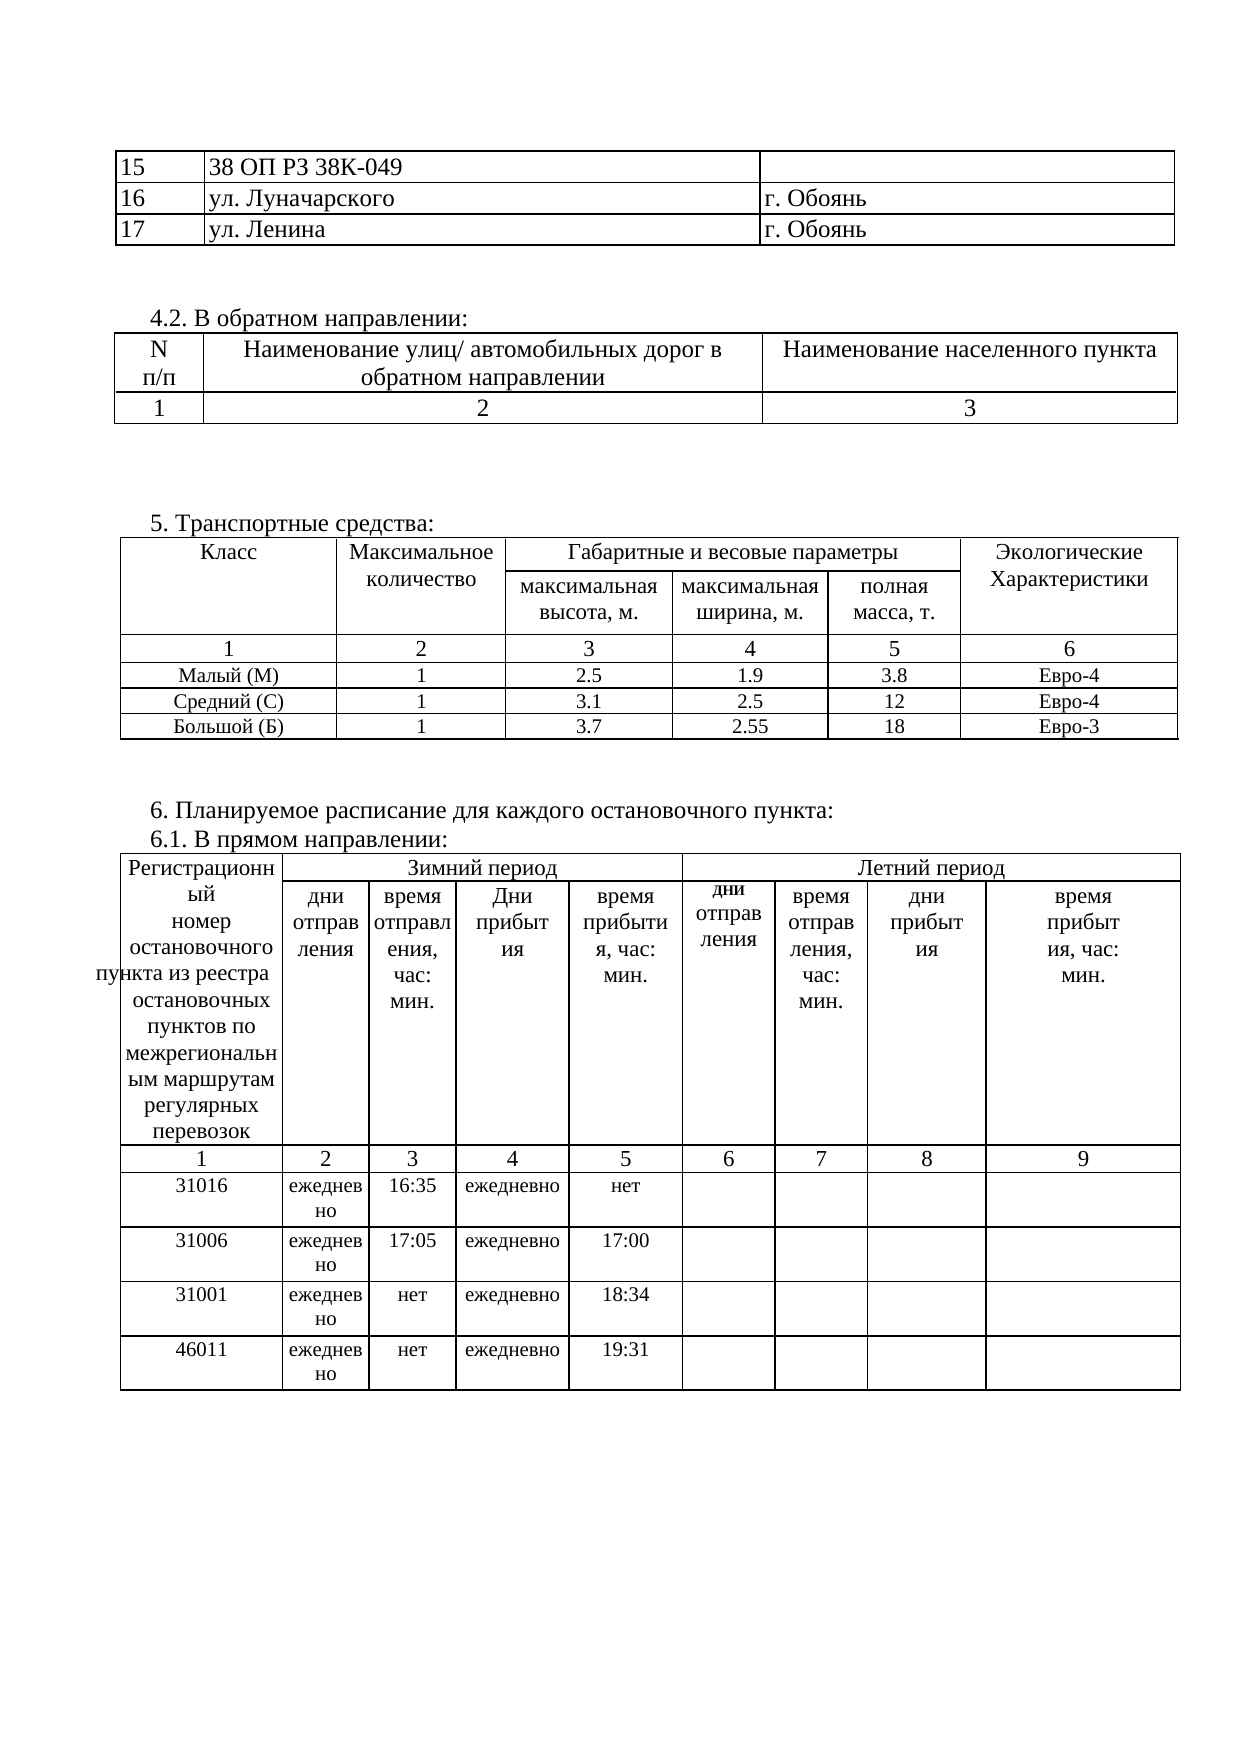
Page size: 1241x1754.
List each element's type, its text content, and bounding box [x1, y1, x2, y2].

table_cell ежедневно [457, 1173, 568, 1226]
table_cell ежедневно [283, 1282, 368, 1335]
table_header Максимальное количество [337, 538, 505, 633]
table_cell 31001 [121, 1282, 282, 1335]
table_cell 6 [961, 635, 1177, 661]
table_cell время отправл ения, час: мин. [370, 882, 455, 1144]
table_cell [987, 1282, 1180, 1335]
table_cell [868, 1282, 985, 1335]
table_header Наименование улиц/ автомобильных дорог в обратном направлении [204, 334, 762, 391]
table_cell 2 [283, 1146, 368, 1172]
table_cell 9 [987, 1146, 1180, 1172]
table_cell 3 [370, 1146, 455, 1172]
table_cell 3.8 [829, 663, 960, 687]
table_cell 38 ОП РЗ 38К-049 [205, 152, 759, 181]
table_cell 1.9 [673, 663, 827, 687]
table_cell 15 [117, 152, 204, 181]
table_cell [776, 1228, 867, 1281]
table_cell ул. Луначарского [205, 183, 759, 213]
table_cell [776, 1282, 867, 1335]
table_cell 18:34 [570, 1282, 682, 1335]
table_cell полная масса, т. [829, 572, 960, 633]
table_cell [868, 1228, 985, 1281]
table_cell [987, 1228, 1180, 1281]
table_cell [683, 1282, 774, 1335]
table_cell 5 [829, 635, 960, 661]
table_cell Евро-4 [961, 689, 1177, 713]
table_cell Большой (Б) [121, 714, 336, 738]
table_cell [683, 1228, 774, 1281]
table_cell г. Обоянь [761, 215, 1174, 244]
text 6.1. В прямом направлении: [150, 824, 1090, 852]
table_cell ежедневно [283, 1337, 368, 1389]
table_cell 4 [673, 635, 827, 661]
table_cell время отправ ления, час: мин. [776, 882, 867, 1144]
table_cell [776, 1173, 867, 1226]
table_header Габаритные и весовые параметры [506, 538, 960, 570]
text 6. Планируемое расписание для каждого остановочного пункта: [150, 795, 1090, 824]
table_header Зимний период [283, 854, 682, 880]
table_cell 6 [683, 1146, 774, 1172]
table_header Регистрационный номер остановочного пункта из реестра остановочных пунктов по межрегиональным маршрутам регулярных перевозок [121, 854, 282, 1144]
table_cell максимальная высота, м. [506, 572, 672, 633]
table_cell г. Обоянь [761, 183, 1174, 213]
table_cell ДНИ отправ ления [683, 882, 774, 1144]
table_cell Малый (М) [121, 663, 336, 687]
table_cell 1 [115, 392, 203, 423]
table_cell дни прибыт ия [868, 882, 985, 1144]
table_cell 2.55 [673, 714, 827, 738]
table_cell ежедневно [457, 1228, 568, 1281]
table_header N п/п [115, 334, 203, 391]
table_cell 3.7 [506, 714, 672, 738]
text 5. Транспортные средства: [150, 508, 1090, 537]
table_cell 46011 [121, 1337, 282, 1389]
table_cell нет [370, 1337, 455, 1389]
table_cell 31006 [121, 1228, 282, 1281]
table_cell [868, 1173, 985, 1226]
table_cell 18 [829, 714, 960, 738]
table_cell 12 [829, 689, 960, 713]
table_cell 1 [121, 635, 336, 661]
table_cell 8 [868, 1146, 985, 1172]
table_cell 16:35 [370, 1173, 455, 1226]
table_cell [987, 1173, 1180, 1226]
table_cell ежедневно [457, 1282, 568, 1335]
table_cell 2.5 [506, 663, 672, 687]
table_header Класс [121, 538, 336, 633]
table_cell 3.1 [506, 689, 672, 713]
table_cell дни отправ ления [283, 882, 368, 1144]
table_cell ежедневно [457, 1337, 568, 1389]
table_cell максимальная ширина, м. [673, 572, 827, 633]
table_header Экологические Характеристики [961, 538, 1177, 633]
table_header Наименование населенного пункта [763, 334, 1177, 391]
table_cell Евро-3 [961, 714, 1177, 738]
table_cell [868, 1337, 985, 1389]
table_cell ул. Ленина [205, 215, 759, 244]
table_cell [683, 1173, 774, 1226]
table_cell Евро-4 [961, 663, 1177, 687]
table_cell 2 [204, 393, 762, 423]
table_cell 17:00 [570, 1228, 682, 1281]
table_cell 1 [337, 663, 505, 687]
table_cell 3 [763, 391, 1177, 423]
table_cell 17 [117, 215, 204, 244]
table_cell 4 [457, 1146, 568, 1172]
table_cell [761, 152, 1174, 181]
table_cell 5 [570, 1146, 682, 1172]
table_cell 3 [506, 635, 672, 661]
table_cell 31016 [121, 1173, 282, 1226]
table_cell [987, 1337, 1180, 1389]
text 4.2. В обратном направлении: [150, 303, 1090, 332]
table_header Летний период [683, 854, 1180, 880]
table_cell время прибыти я, час: мин. [570, 882, 682, 1144]
table_cell [683, 1337, 774, 1389]
table_cell 1 [121, 1146, 282, 1172]
table_cell Средний (С) [121, 689, 336, 713]
table_cell [776, 1337, 867, 1389]
table_cell 19:31 [570, 1337, 682, 1389]
table_cell 7 [776, 1146, 867, 1172]
table_cell 1 [337, 714, 505, 738]
table_cell 2.5 [673, 689, 827, 713]
table_cell 17:05 [370, 1228, 455, 1281]
table_cell нет [570, 1173, 682, 1226]
table_cell 2 [337, 635, 505, 661]
table_cell ежедневно [283, 1173, 368, 1226]
table_cell Дни прибыт ия [457, 882, 568, 1144]
table_cell ежедневно [283, 1228, 368, 1281]
table_cell время прибыт ия, час: мин. [987, 882, 1180, 1144]
table_cell нет [370, 1282, 455, 1335]
table_cell 1 [337, 689, 505, 713]
table_cell 16 [117, 183, 204, 213]
